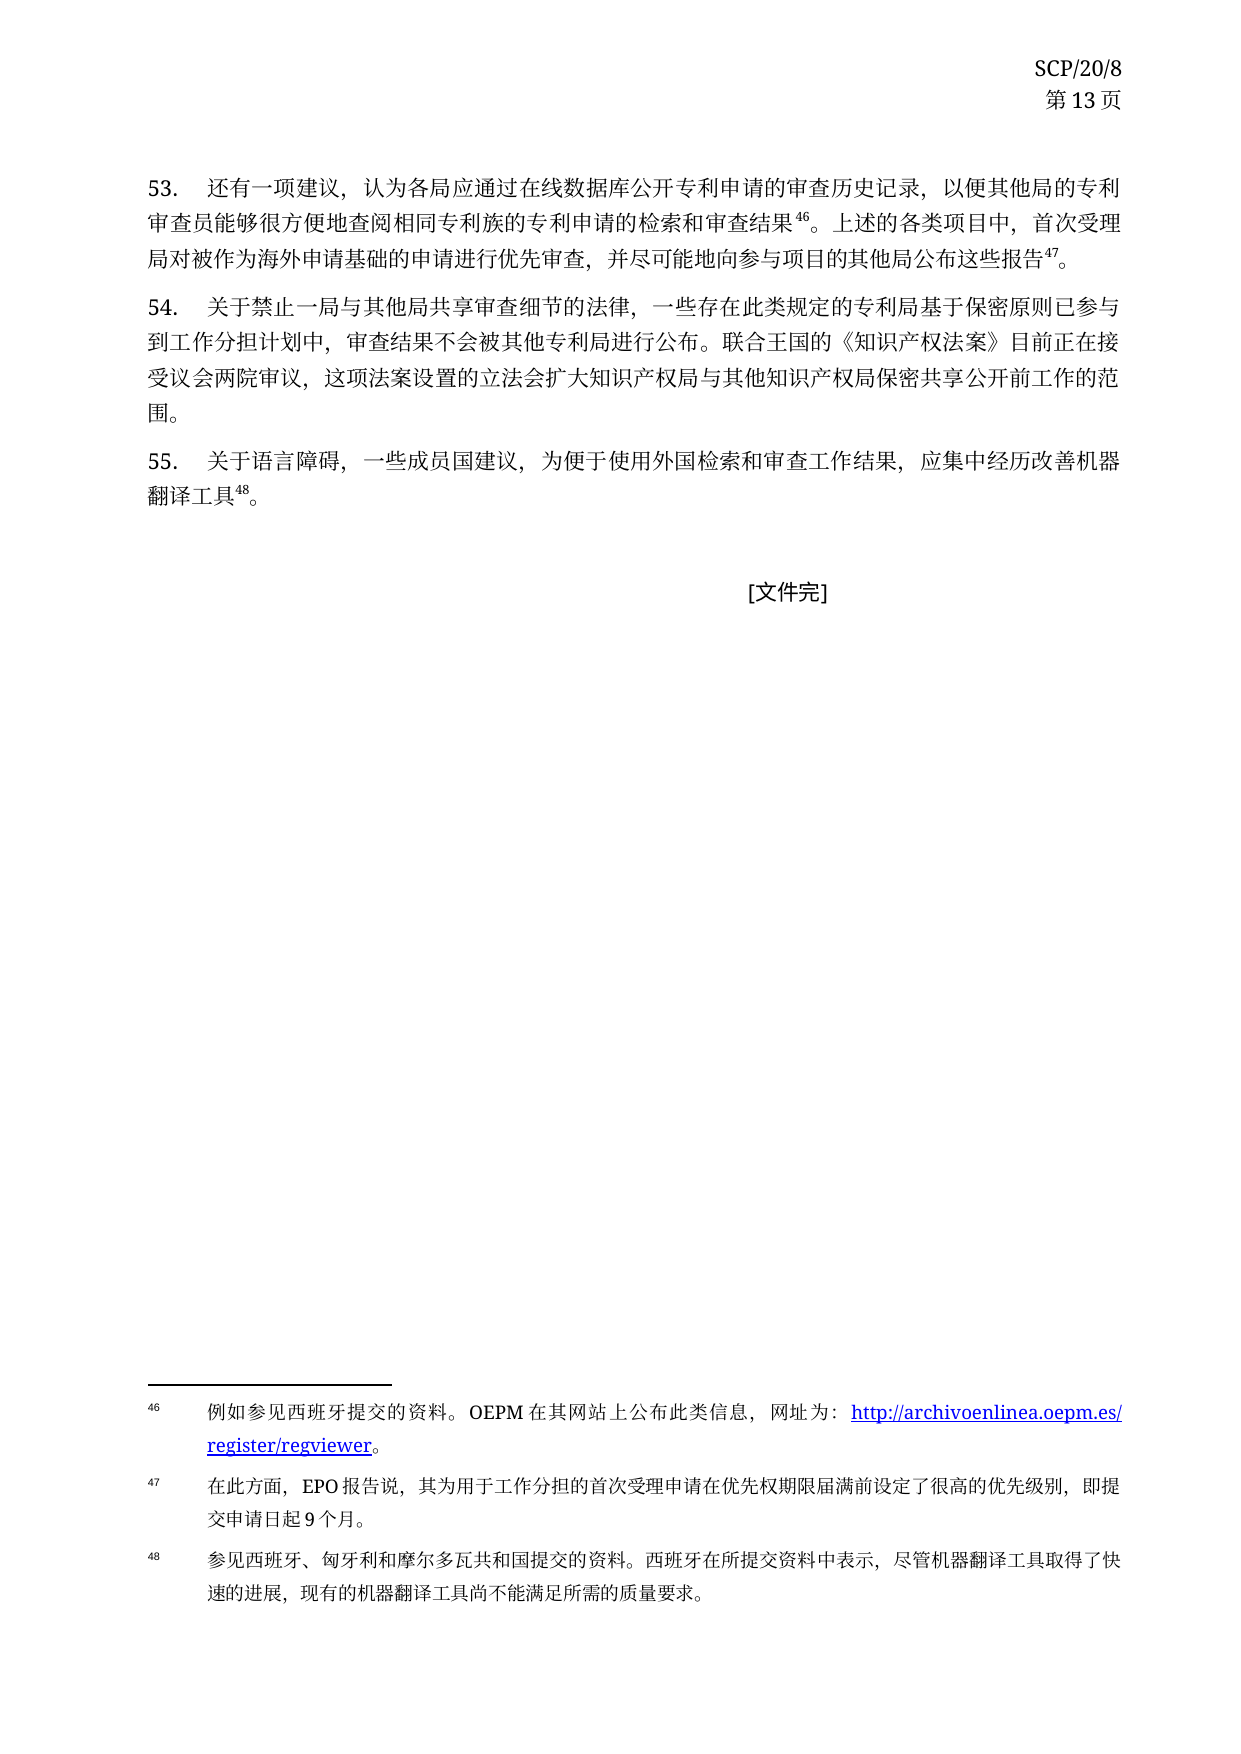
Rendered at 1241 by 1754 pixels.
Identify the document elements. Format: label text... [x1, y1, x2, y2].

text . 关于语言障碍，一些成员国建议，为便于使用外国检索和审查工作结果，应集中经历改善机器翻译工具。 [148, 440, 1122, 511]
text . 还有一项建议，认为各局应通过在线数据库公开专利申请的审查历史记录，以便其他局的专利审查员能够很方便地查阅相同专利族的专利申请的检索和审查结果。上述的各类项目中，首次受理局对被作为海外申请基础的申请进行优先审查，并尽可能地向参与项目的其他局公布这些报告。 [148, 167, 1122, 273]
text . 关于禁止一局与其他局共享审查细节的法律，一些存在此类规定的专利局基于保密原则已参与到工作分担计划中，审查结果不会被其他专利局进行公布。联合王国的《知识产权法案》目前正在接受议会两院审议，这项法案设置的立法会扩大知识产权局与其他知识产权局保密共享公开前工作的范围。 [148, 286, 1122, 428]
text [文件完] [748, 571, 1122, 607]
